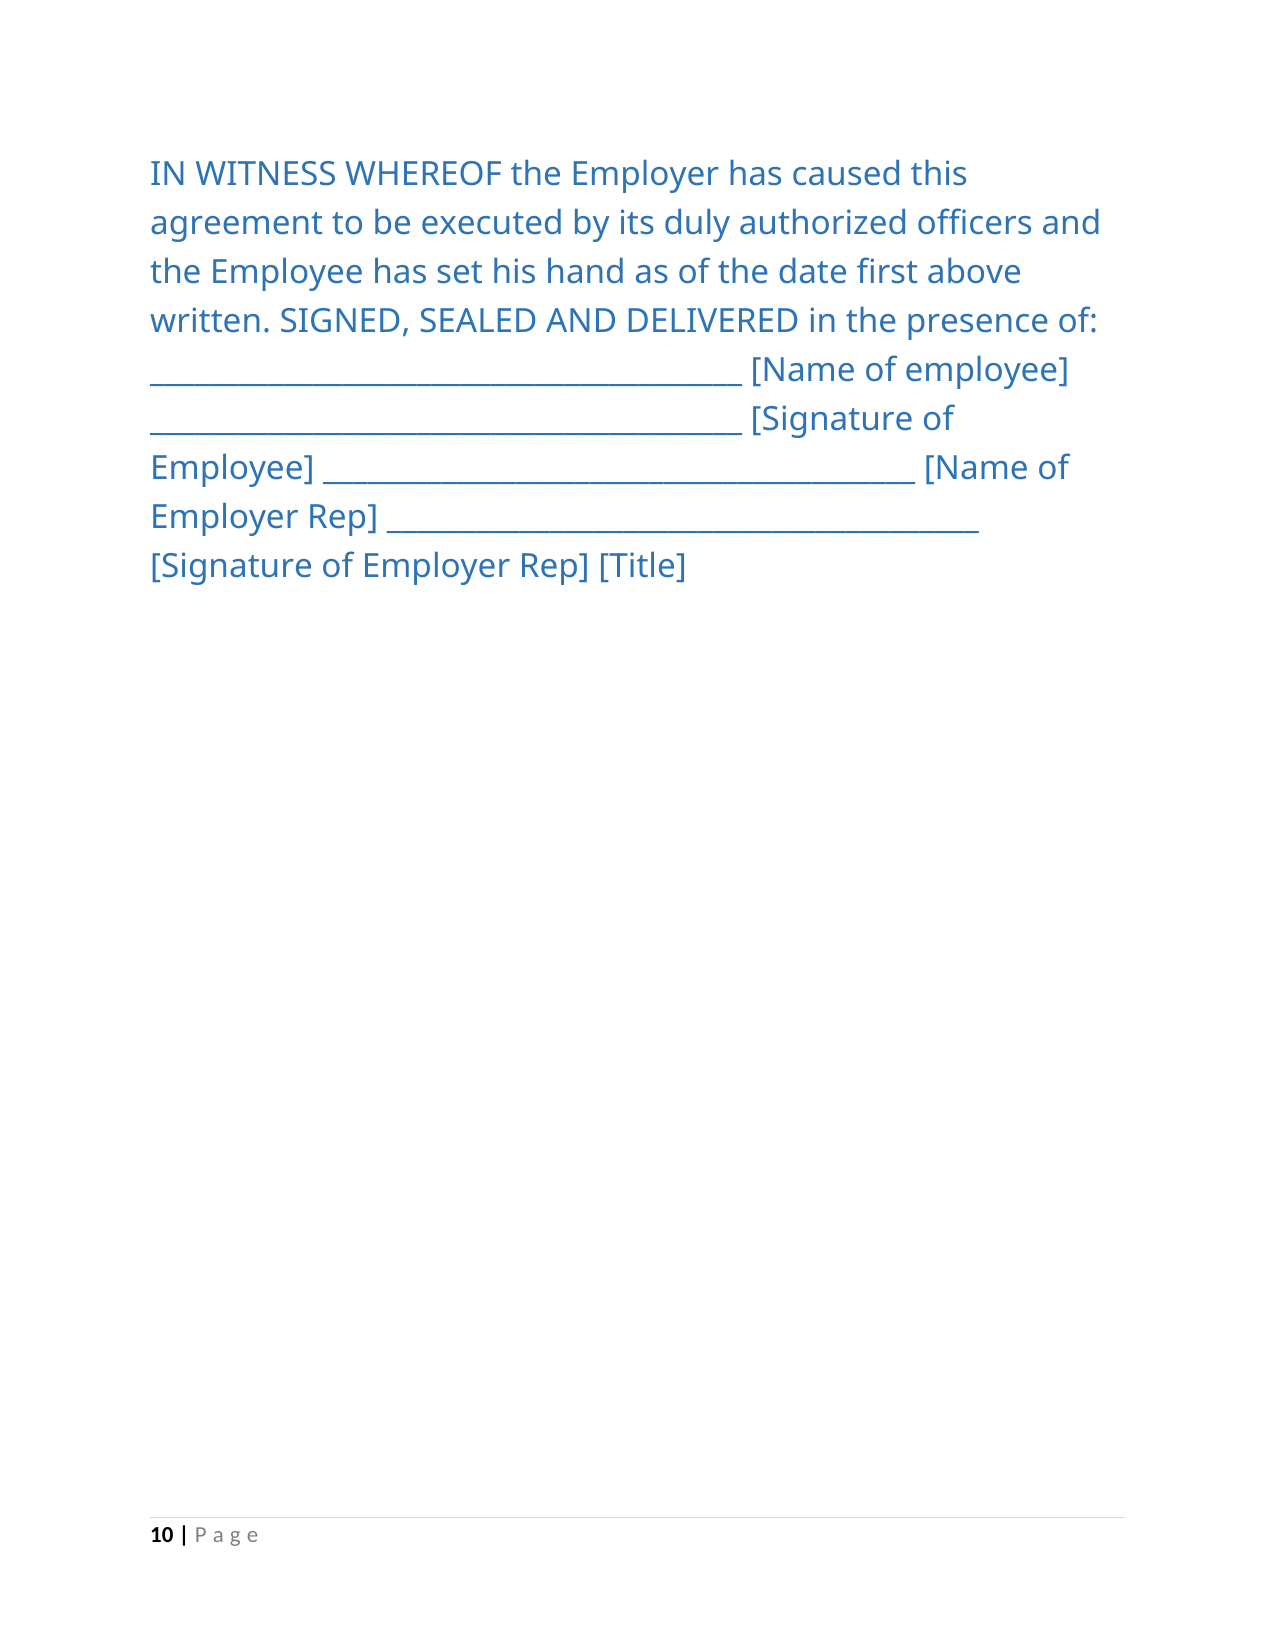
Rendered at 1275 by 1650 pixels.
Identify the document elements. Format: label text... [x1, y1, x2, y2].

subtitle IN WITNESS WHEREOF the Employer has caused this agreement to be executed by its duly authorized officers and the Employee has set his hand as of the date first above written. SIGNED, SEALED AND DELIVERED in the presence of: ________________________________________ [Name of employee] ________________________________________ [Signature of Employee] ________________________________________ [Name of Employer Rep] ________________________________________ [Signature of Employer Rep] [Title] [150, 150, 1125, 587]
